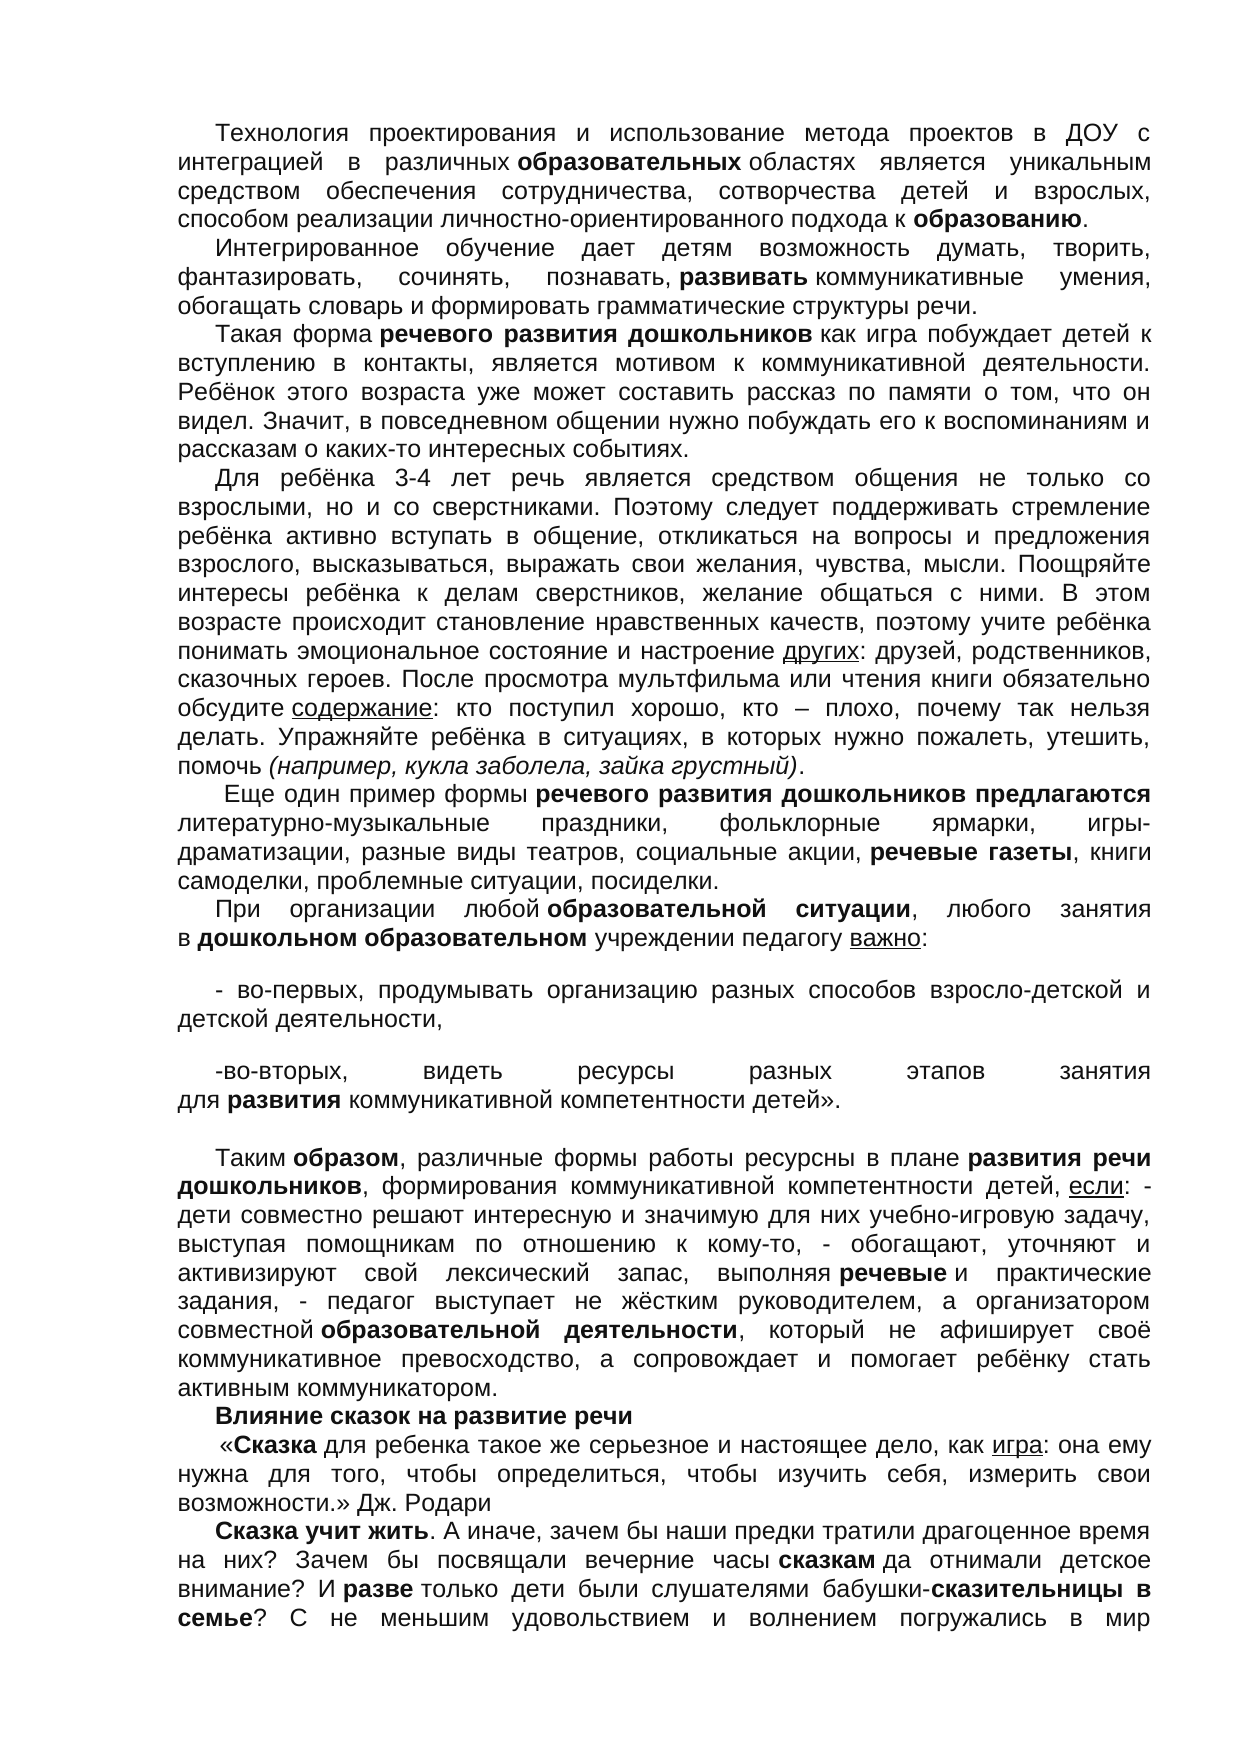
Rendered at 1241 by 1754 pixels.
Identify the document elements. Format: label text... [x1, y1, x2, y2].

text Еще один пример формы речевого развития дошкольников предлагаются литературно-музыкальные праздники, фольклорные ярмарки, игры- драматизации, разные виды театров, социальные акции, речевые газеты, книги самоделки, проблемные ситуации, посиделки. [177, 779, 1152, 894]
text Такая форма речевого развития дошкольников как игра побуждает детей к вступлению в контакты, является мотивом к коммуникативной деятельности. Ребёнок этого возраста уже может составить рассказ по памяти о том, что он видел. Значит, в повседневном общении нужно побуждать его к воспоминаниям и рассказам о каких-то интересных событиях. [177, 319, 1152, 463]
text - во-первых, продумывать организацию разных способов взросло-детской и детской деятельности, [177, 975, 1152, 1033]
text -во-вторых, видеть ресурсы разных этапов занятия для развития коммуникативной компетентности детей». [177, 1056, 1152, 1114]
text Влияние сказок на развитие речи [177, 1401, 1152, 1430]
text Технология проектирования и использование метода проектов в ДОУ с интеграцией в различных образовательных областях является уникальным средством обеспечения сотрудничества, сотворчества детей и взрослых, способом реализации личностно-ориентированного подхода к образованию. [177, 118, 1152, 233]
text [177, 1516, 1152, 1631]
text Интегрированное обучение дает детям возможность думать, творить, фантазировать, сочинять, познавать, развивать коммуникативные умения, обогащать словарь и формировать грамматические структуры речи. [177, 233, 1152, 319]
text Для ребёнка 3-4 лет речь является средством общения не только со взрослыми, но и со сверстниками. Поэтому следует поддерживать стремление ребёнка активно вступать в общение, откликаться на вопросы и предложения взрослого, высказываться, выражать свои желания, чувства, мысли. Поощряйте интересы ребёнка к делам сверстников, желание общаться с ними. В этом возрасте происходит становление нравственных качеств, поэтому учите ребёнка понимать эмоциональное состояние и настроение других: друзей, родственников, сказочных героев. После просмотра мультфильма или чтения книги обязательно обсудите содержание: кто поступил хорошо, кто – плохо, почему так нельзя делать. Упражняйте ребёнка в ситуациях, в которых нужно пожалеть, утешить, помочь (например, кукла заболела, зайка грустный). [177, 463, 1152, 779]
text Таким образом, различные формы работы ресурсны в плане развития речи дошкольников, формирования коммуникативной компетентности детей, если: - дети совместно решают интересную и значимую для них учебно-игровую задачу, выступая помощникам по отношению к кому-то, - обогащают, уточняют и активизируют свой лексический запас, выполняя речевые и практические задания, - педагог выступает не жёстким руководителем, а организатором совместной образовательной деятельности, который не афиширует своё коммуникативное превосходство, а сопровождает и помогает ребёнку стать активным коммуникатором. [177, 1142, 1152, 1401]
text «Сказка для ребенка такое же серьезное и настоящее дело, как игра: она ему нужна для того, чтобы определиться, чтобы изучить себя, измерить свои возможности.» Дж. Родари [177, 1430, 1152, 1516]
text При организации любой образовательной ситуации, любого занятия в дошкольном образовательном учреждении педагогу важно: [177, 894, 1152, 952]
